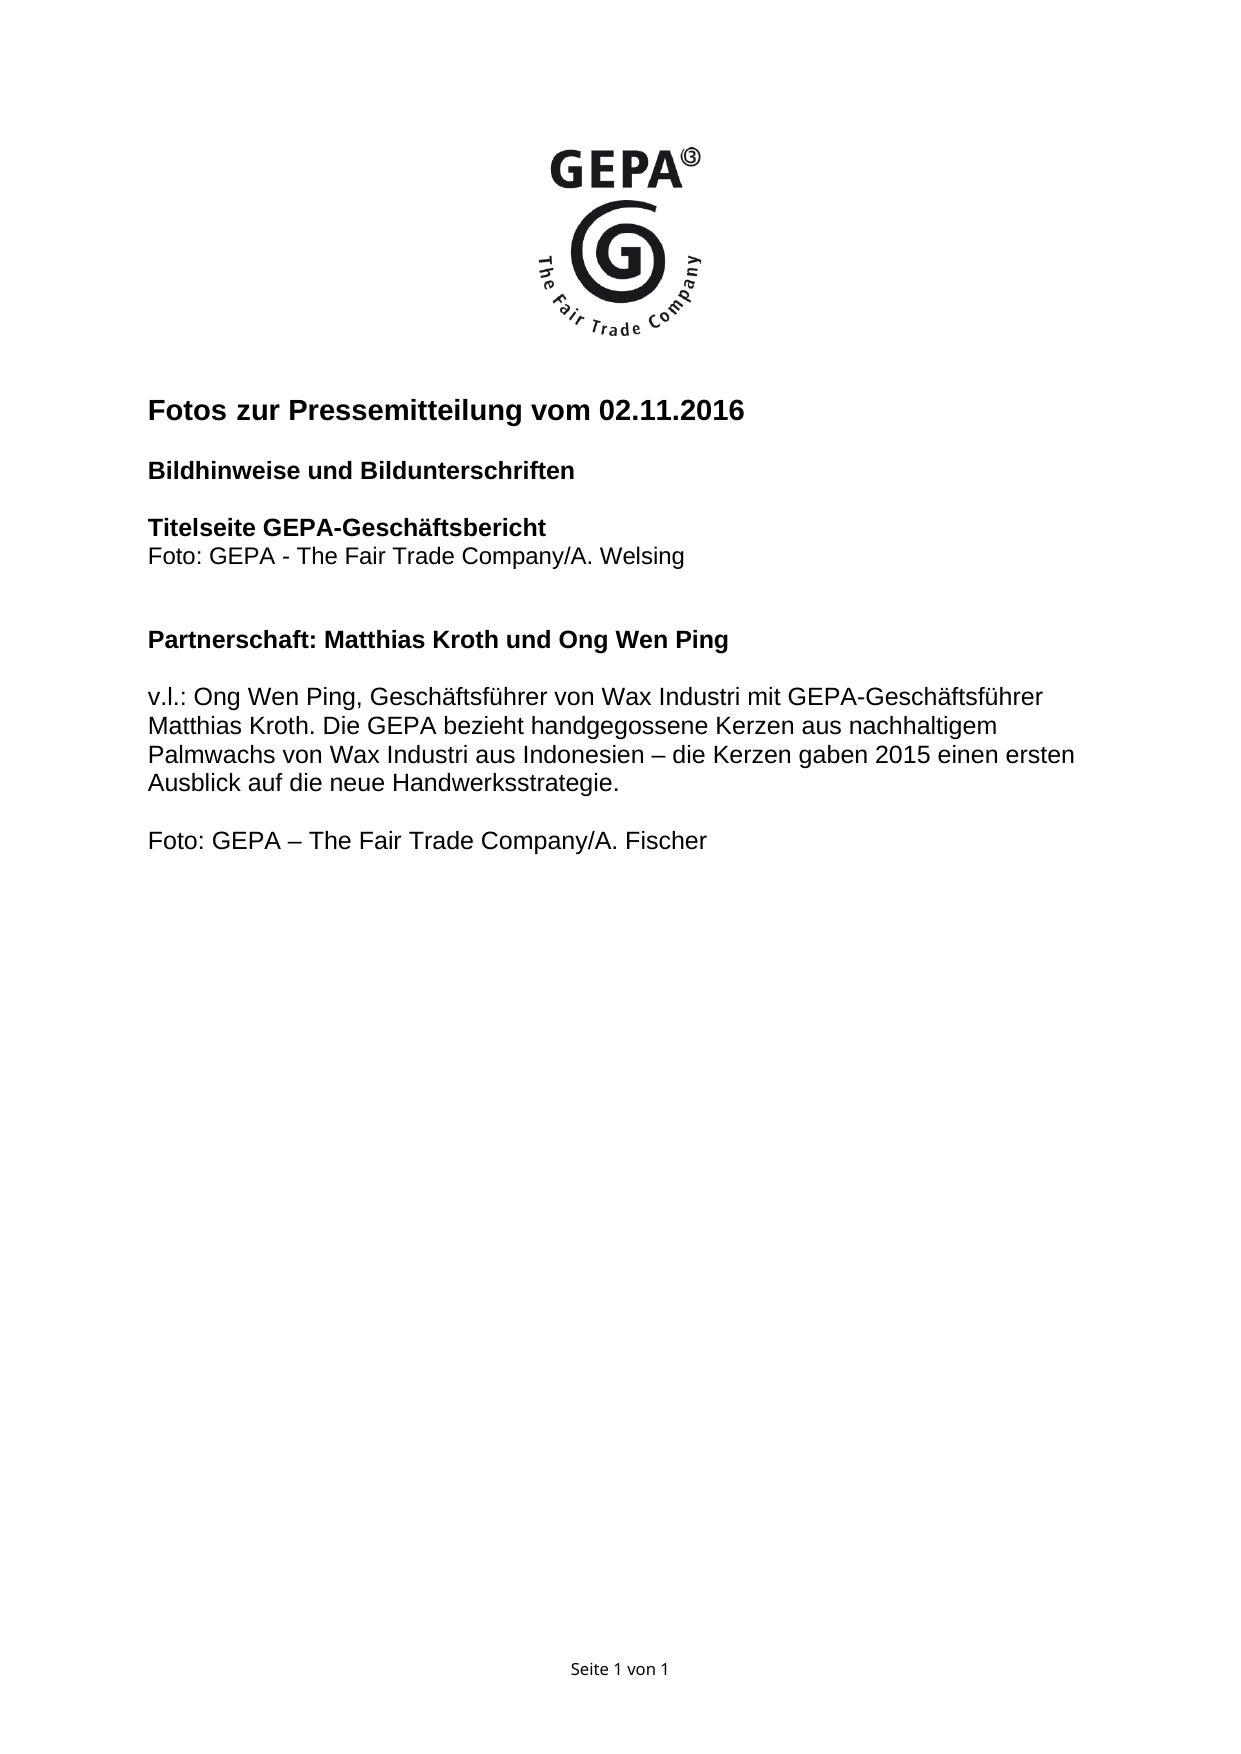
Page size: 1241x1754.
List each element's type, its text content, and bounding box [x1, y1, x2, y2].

text v.l.: Ong Wen Ping, Geschäftsführer von Wax Industri mit GEPA-Geschäftsführer Matthias Kroth. Die GEPA bezieht handgegossene Kerzen aus nachhaltigem Palmwachs von Wax Industri aus Indonesien – die Kerzen gaben 2015 einen ersten Ausblick auf die neue Handwerksstrategie. [148, 682, 1093, 797]
text Foto: GEPA - The Fair Trade Company/A. Welsing [148, 542, 1093, 569]
text Bildhinweise und Bildunterschriften [148, 456, 1093, 484]
text Foto: GEPA – The Fair Trade Company/A. Fischer [148, 826, 1093, 855]
text Partnerschaft: Matthias Kroth und Ong Wen Ping [148, 625, 1093, 653]
picture [538, 147, 702, 336]
text Fotos zur Pressemitteilung vom 02.11.2016 [148, 393, 1093, 427]
text Titelseite GEPA-Geschäftsbericht [148, 513, 1093, 542]
